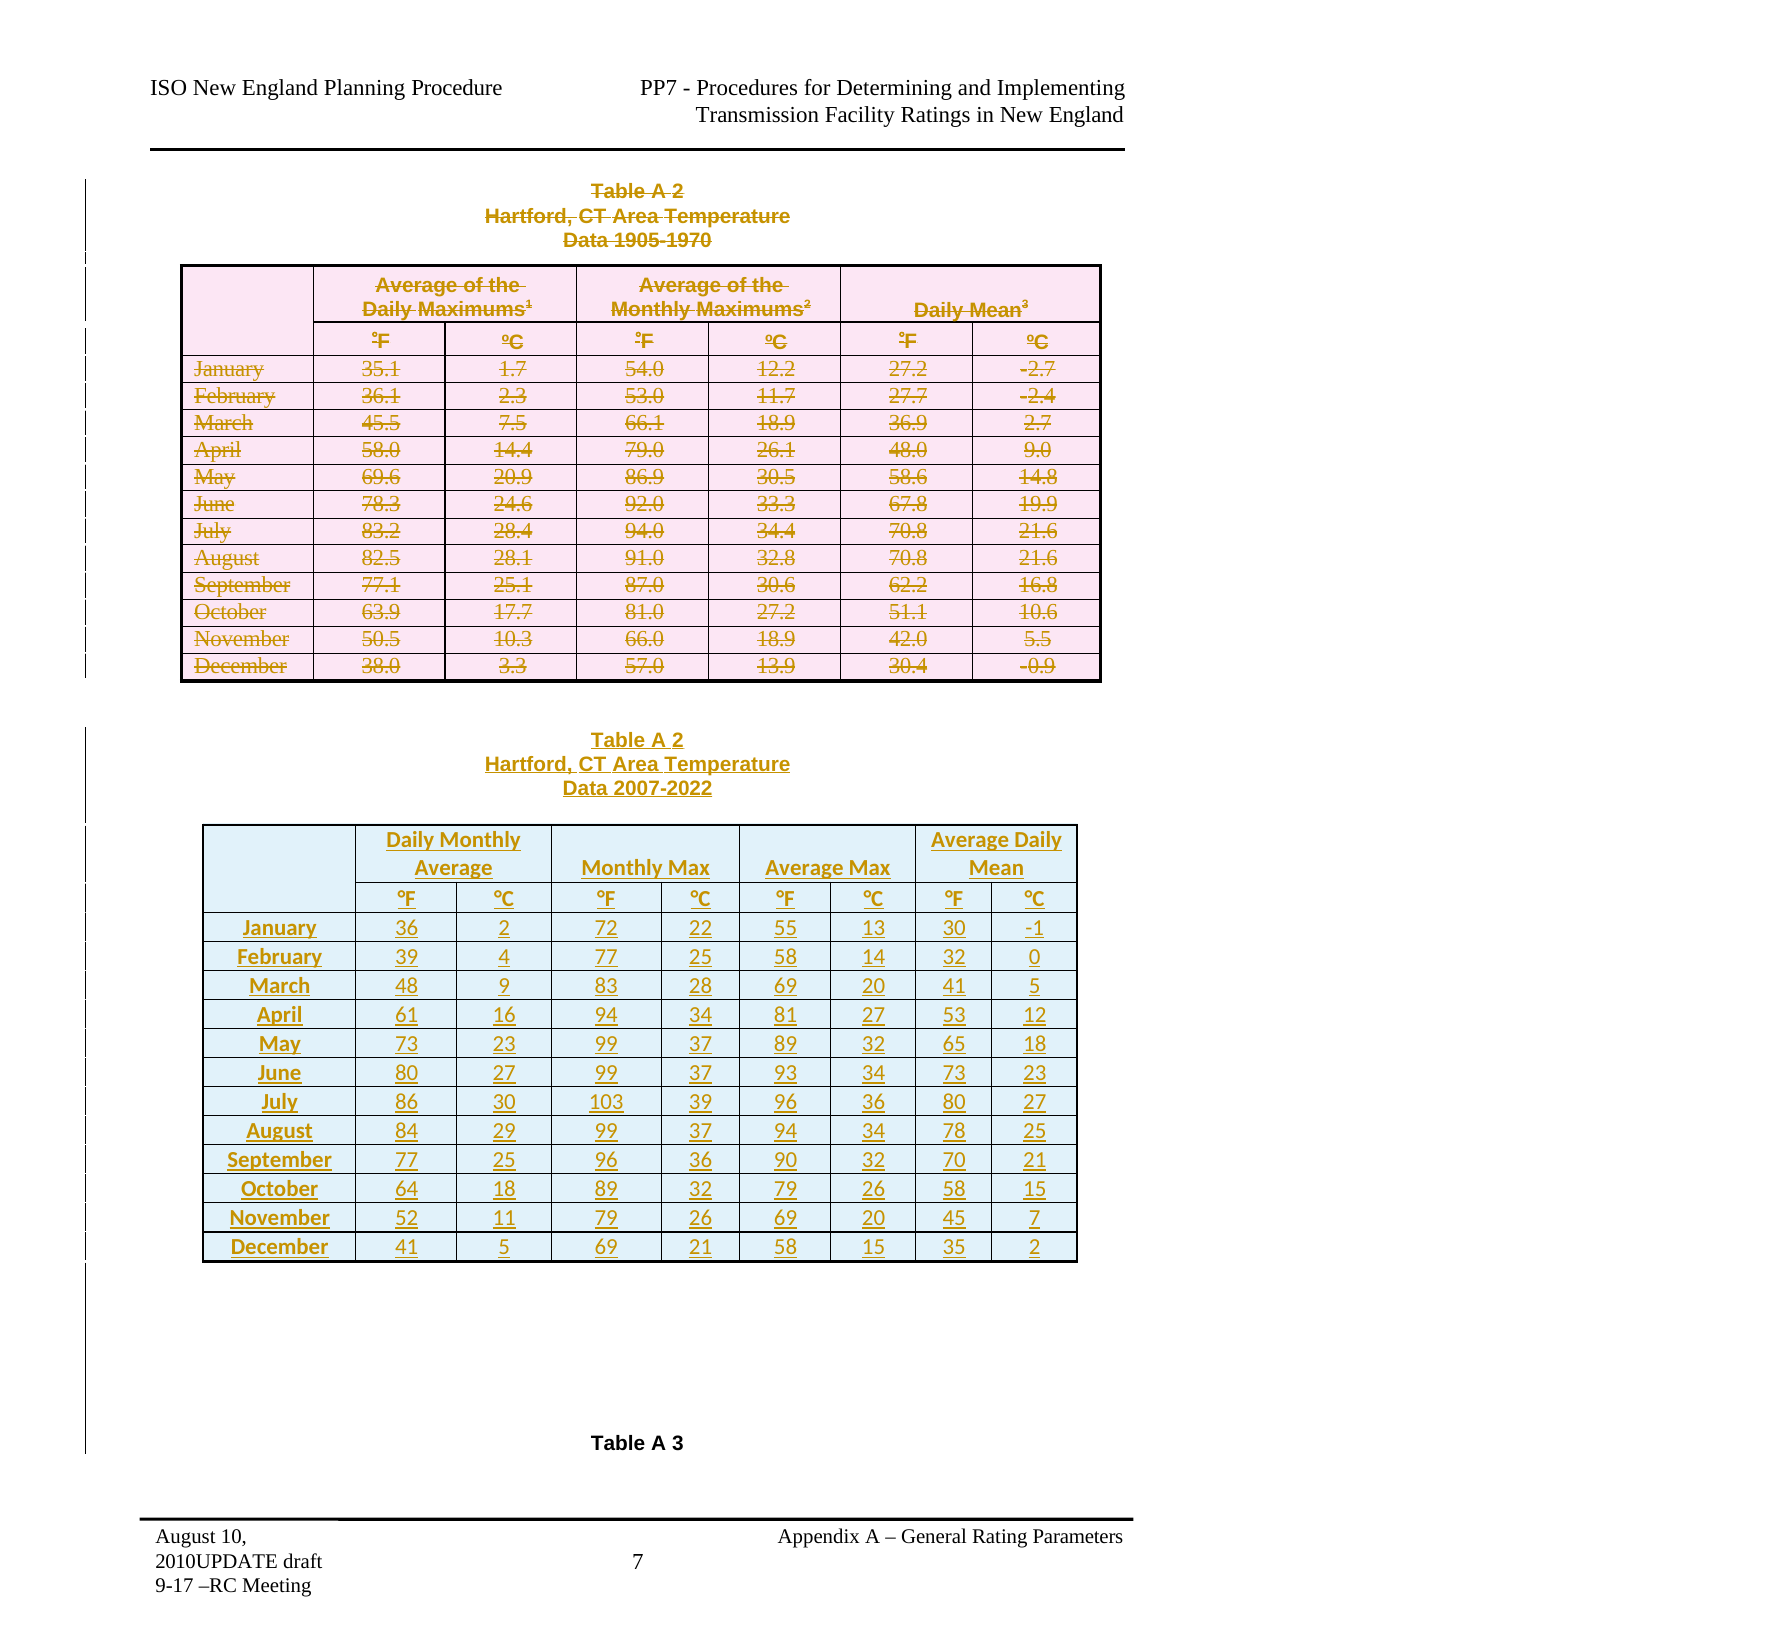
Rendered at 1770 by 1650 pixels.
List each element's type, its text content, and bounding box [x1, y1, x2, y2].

text Table A 3 [153, 1430, 1122, 1454]
